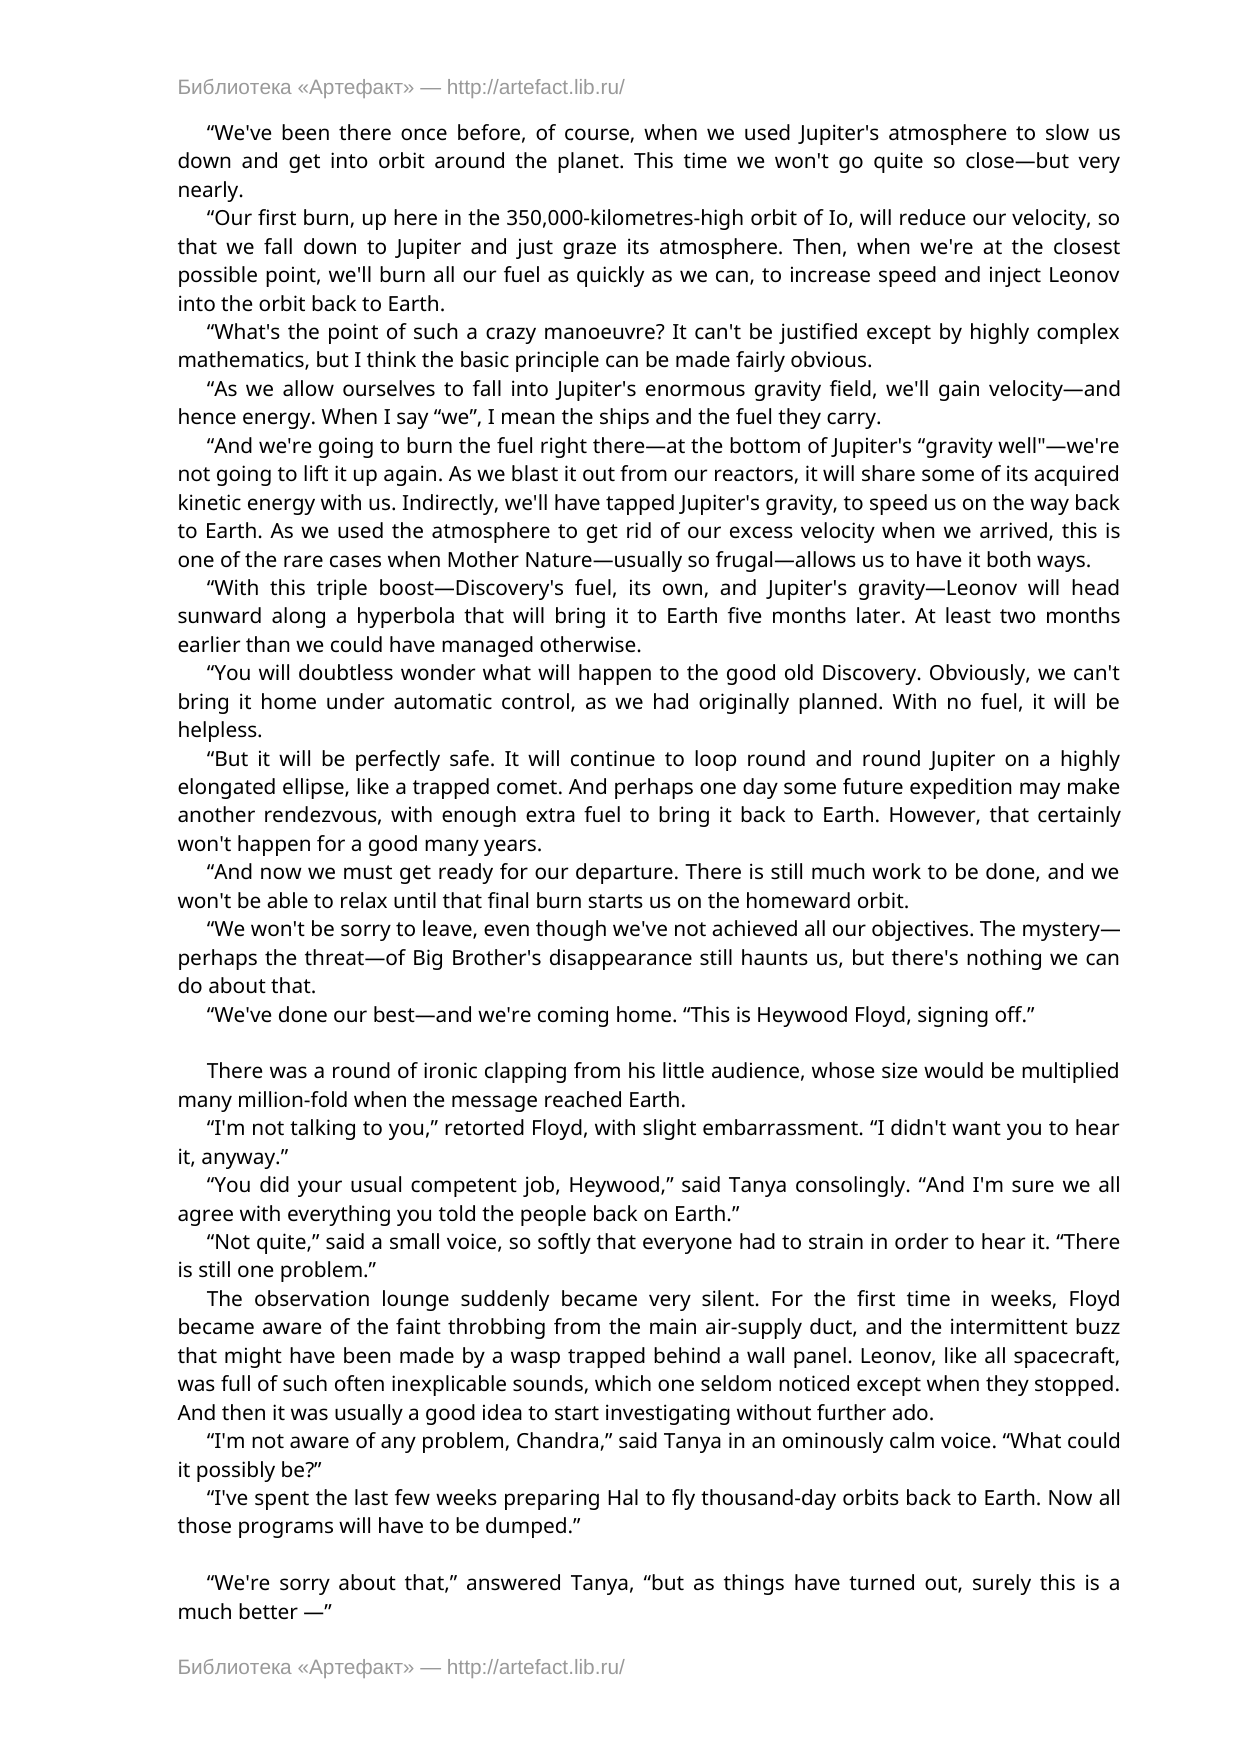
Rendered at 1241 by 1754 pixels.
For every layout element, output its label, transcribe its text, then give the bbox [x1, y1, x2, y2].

text “And we're going to burn the fuel right there—at the bottom of Jupiter's “gravity well"—we're not going to lift it up again. As we blast it out from our reactors, it will share some of its acquired kinetic energy with us. Indirectly, we'll have tapped Jupiter's gravity, to speed us on the way back to Earth. As we used the atmosphere to get rid of our excess velocity when we arrived, this is one of the rare cases when Mother Nature—usually so frugal—allows us to have it both ways. [177, 431, 1122, 573]
text “As we allow ourselves to fall into Jupiter's enormous gravity field, we'll gain velocity—and hence energy. When I say “we”, I mean the ships and the fuel they carry. [177, 374, 1122, 431]
text The observation lounge suddenly became very silent. For the first time in weeks, Floyd became aware of the faint throbbing from the main air-supply duct, and the intermittent buzz that might have been made by a wasp trapped behind a wall panel. Leonov, like all spacecraft, was full of such often inexplicable sounds, which one seldom noticed except when they stopped. And then it was usually a good idea to start investigating without further ado. [177, 1284, 1122, 1426]
text “And now we must get ready for our departure. There is still much work to be done, and we won't be able to relax until that final burn starts us on the homeward orbit. [177, 857, 1122, 914]
text “We won't be sorry to leave, even though we've not achieved all our objectives. The mystery—perhaps the threat—of Big Brother's disappearance still haunts us, but there's nothing we can do about that. [177, 914, 1122, 1000]
text There was a round of ironic clapping from his little audience, whose size would be multiplied many million-fold when the message reached Earth. [177, 1057, 1122, 1113]
text “You did your usual competent job, Heywood,” said Tanya consolingly. “And I'm sure we all agree with everything you told the people back on Earth.” [177, 1170, 1122, 1227]
text “I'm not talking to you,” retorted Floyd, with slight embarrassment. “I didn't want you to hear it, anyway.” [177, 1113, 1122, 1170]
text “We've done our best—and we're coming home. “This is Heywood Floyd, signing off.” [177, 1000, 1122, 1028]
text “You will doubtless wonder what will happen to the good old Discovery. Obviously, we can't bring it home under automatic control, as we had originally planned. With no fuel, it will be helpless. [177, 658, 1122, 744]
text “Our first burn, up here in the 350,000-kilometres-high orbit of Io, will reduce our velocity, so that we fall down to Jupiter and just graze its atmosphere. Then, when we're at the closest possible point, we'll burn all our fuel as quickly as we can, to increase speed and inject Leonov into the orbit back to Earth. [177, 203, 1122, 317]
text “I'm not aware of any problem, Chandra,” said Tanya in an ominously calm voice. “What could it possibly be?” [177, 1426, 1122, 1483]
text “With this triple boost—Discovery's fuel, its own, and Jupiter's gravity—Leonov will head sunward along a hyperbola that will bring it to Earth five months later. At least two months earlier than we could have managed otherwise. [177, 573, 1122, 658]
text “We're sorry about that,” answered Tanya, “but as things have turned out, surely this is a much better —” [177, 1568, 1122, 1625]
text “Not quite,” said a small voice, so softly that everyone had to strain in order to hear it. “There is still one problem.” [177, 1227, 1122, 1284]
text “I've spent the last few weeks preparing Hal to fly thousand-day orbits back to Earth. Now all those programs will have to be dumped.” [177, 1483, 1122, 1540]
text “But it will be perfectly safe. It will continue to loop round and round Jupiter on a highly elongated ellipse, like a trapped comet. And perhaps one day some future expedition may make another rendezvous, with enough extra fuel to bring it back to Earth. However, that certainly won't happen for a good many years. [177, 744, 1122, 857]
text “We've been there once before, of course, when we used Jupiter's atmosphere to slow us down and get into orbit around the planet. This time we won't go quite so close—but very nearly. [177, 118, 1122, 203]
text “What's the point of such a crazy manoeuvre? It can't be justified except by highly complex mathematics, but I think the basic principle can be made fairly obvious. [177, 317, 1122, 374]
